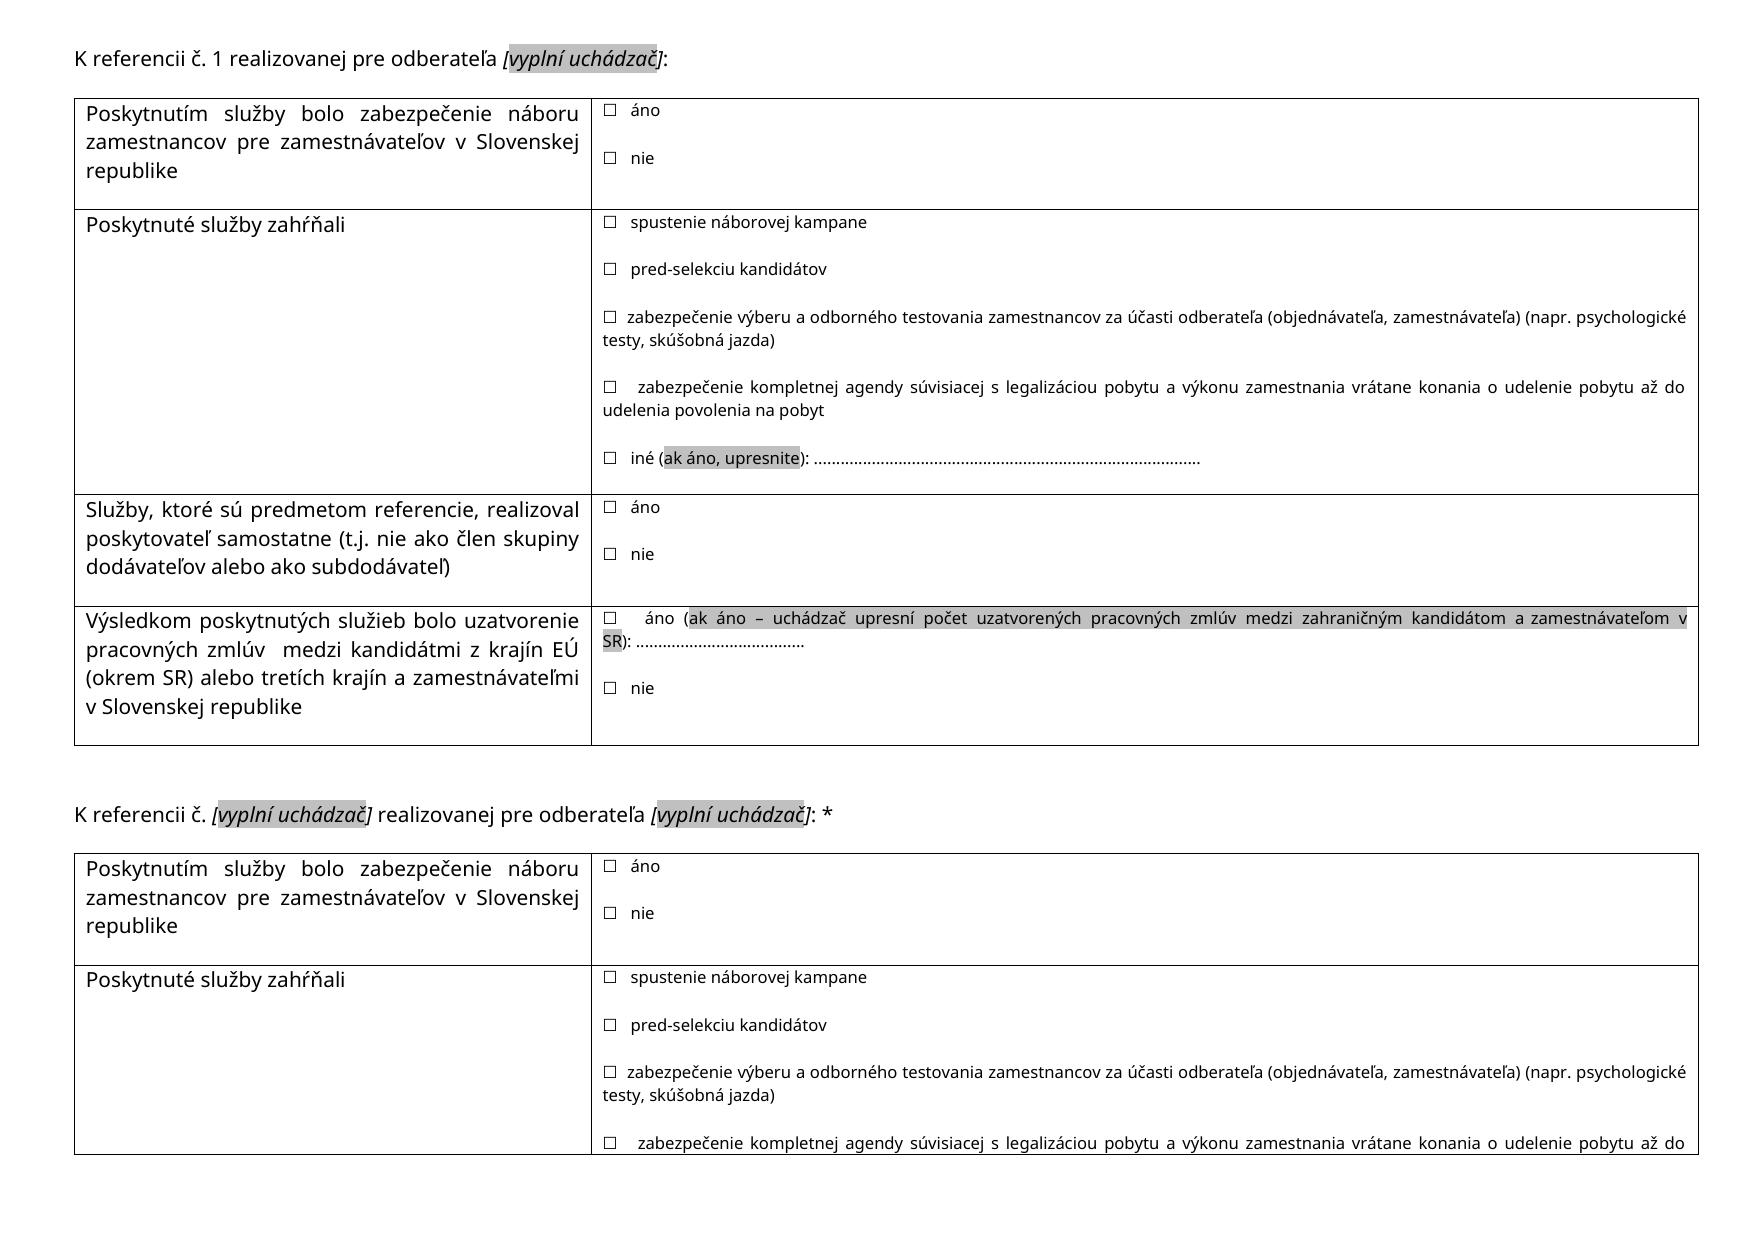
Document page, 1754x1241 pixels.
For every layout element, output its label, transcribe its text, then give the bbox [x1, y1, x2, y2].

text K referencii č. [vyplní uchádzač] realizovanej pre odberateľa [vyplní uchádzač]: * [804, 800, 1698, 828]
text K referencii č. 1 realizovanej pre odberateľa [vyplní uchádzač]: [657, 44, 1698, 73]
table_header Poskytnutím služby bolo zabezpečenie náboru zamestnancov pre zamestnávateľov v Slovenskej republike [75, 99, 591, 209]
text K referencii č. [vyplní uchádzač] realizovanej pre odberateľa [vyplní uchádzač]: * [366, 800, 657, 828]
table_cell Poskytnuté služby zahŕňali [75, 210, 591, 494]
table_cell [75, 966, 591, 1154]
table_header ☐ áno ☐ nie [592, 99, 1698, 209]
table_header ☐ áno ☐ nie [592, 854, 1698, 964]
table_cell ☐ áno ☐ nie [592, 495, 1698, 606]
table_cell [592, 966, 1698, 1154]
table_header Poskytnutím služby bolo zabezpečenie náboru zamestnancov pre zamestnávateľov v Slovenskej republike [75, 854, 591, 964]
text K referencii č. 1 realizovanej pre odberateľa [vyplní uchádzač]: [74, 44, 509, 73]
table_cell Výsledkom poskytnutých služieb bolo uzatvorenie pracovných zmlúv medzi kandidátmi z krajín EÚ (okrem SR) alebo tretích krajín a zamestnávateľmi v Slovenskej republike [75, 607, 591, 745]
table_cell ☐ áno (ak áno – uchádzač upresní počet uzatvorených pracovných zmlúv medzi zahraničným kandidátom a zamestnávateľom v SR): ...................................... ☐ nie [592, 607, 1698, 745]
table_cell Služby, ktoré sú predmetom referencie, realizoval poskytovateľ samostatne (t.j. nie ako člen skupiny dodávateľov alebo ako subdodávateľ) [75, 495, 591, 606]
